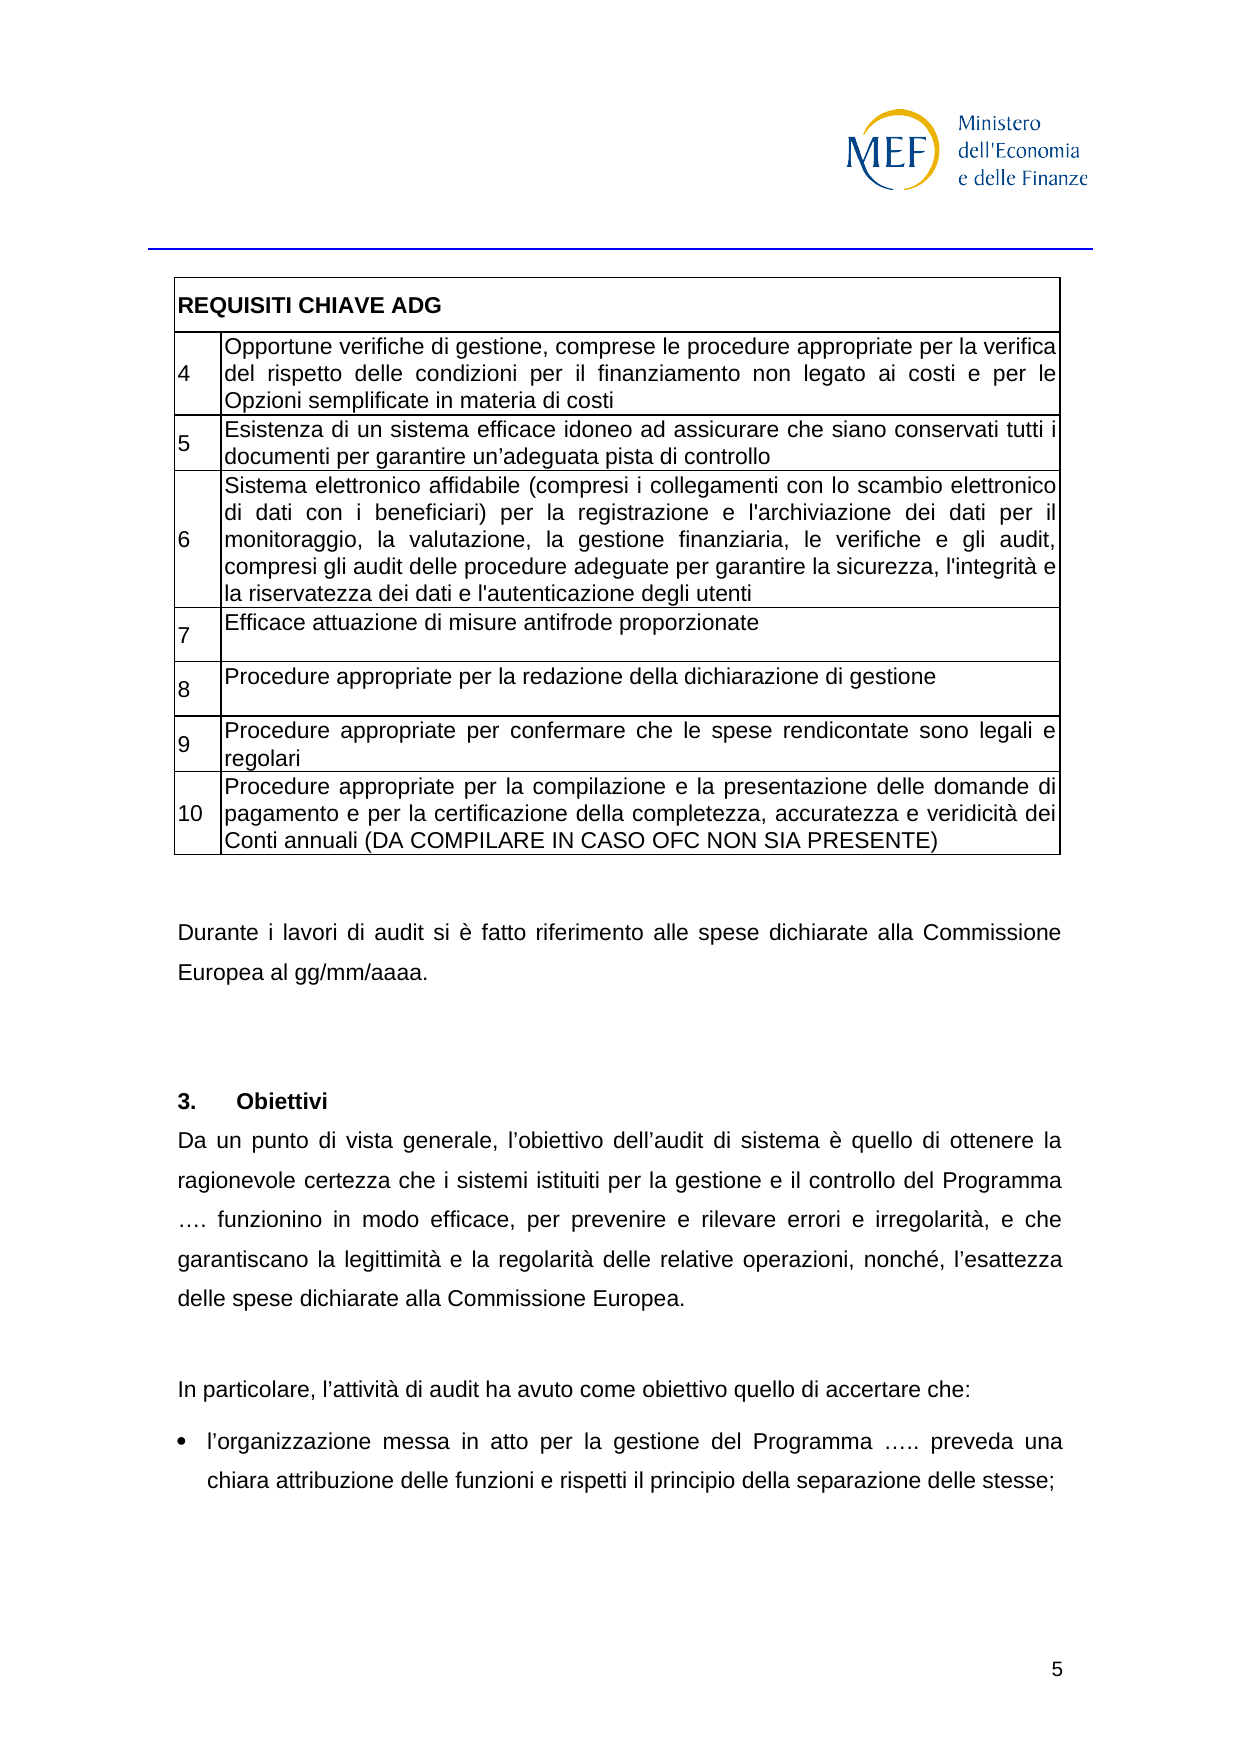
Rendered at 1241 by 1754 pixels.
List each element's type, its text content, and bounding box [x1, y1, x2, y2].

table_cell Procedure appropriate per la redazione della dichiarazione di gestione [222, 662, 1059, 715]
table_cell Procedure appropriate per confermare che le spese rendicontate sono legali e regolari [222, 717, 1059, 771]
list In particolare, l’attività di audit ha avuto come obiettivo quello di accertare che: [177, 1376, 1063, 1403]
table_cell Opportune verifiche di gestione, comprese le procedure appropriate per la verifica del rispetto delle condizioni per il finanziamento non legato ai costi e per le Opzioni semplificate in materia di costi [222, 333, 1059, 414]
list l’organizzazione messa in atto per la gestione del Programma ….. preveda una chiara attribuzione delle funzioni e rispetti il principio della separazione delle stesse; [177, 1428, 1063, 1494]
table_cell 9 [175, 717, 220, 771]
table_cell 4 [175, 333, 220, 414]
table_cell 6 [175, 471, 220, 607]
table_cell Procedure appropriate per la compilazione e la presentazione delle domande di pagamento e per la certificazione della completezza, accuratezza e veridicità dei Conti annuali (DA COMPILARE IN CASO OFC NON SIA PRESENTE) [222, 772, 1059, 854]
table_cell 5 [175, 416, 220, 469]
table_cell 10 [175, 772, 220, 854]
picture [846, 109, 1088, 190]
table_cell Esistenza di un sistema efficace idoneo ad assicurare che siano conservati tutti i documenti per garantire un’adeguata pista di controllo [222, 416, 1059, 469]
text Da un punto di vista generale, l’obiettivo dell’audit di sistema è quello di ottenere la ragionevole certezza che i sistemi istituiti per la gestione e il controllo del Programma …. funzionino in modo efficace, per prevenire e rilevare errori e irregolarità, e che garantiscano la legittimità e la regolarità delle relative operazioni, nonché, l’esattezza delle spese dichiarate alla Commissione Europea. [177, 1127, 1063, 1311]
table_header REQUISITI CHIAVE ADG [175, 278, 1059, 331]
table_cell Efficace attuazione di misure antifrode proporzionate [222, 608, 1059, 661]
table_cell 7 [175, 608, 220, 661]
list Obiettivi [177, 1088, 1063, 1114]
table_cell Sistema elettronico affidabile (compresi i collegamenti con lo scambio elettronico di dati con i beneficiari) per la registrazione e l'archiviazione dei dati per il monitoraggio, la valutazione, la gestione finanziaria, le verifiche e gli audit, compresi gli audit delle procedure adeguate per garantire la sicurezza, l'integrità e la riservatezza dei dati e l'autenticazione degli utenti [222, 471, 1059, 607]
table_cell 8 [175, 662, 220, 715]
text Durante i lavori di audit si è fatto riferimento alle spese dichiarate alla Commissione Europea al gg/mm/aaaa. [177, 919, 1063, 985]
